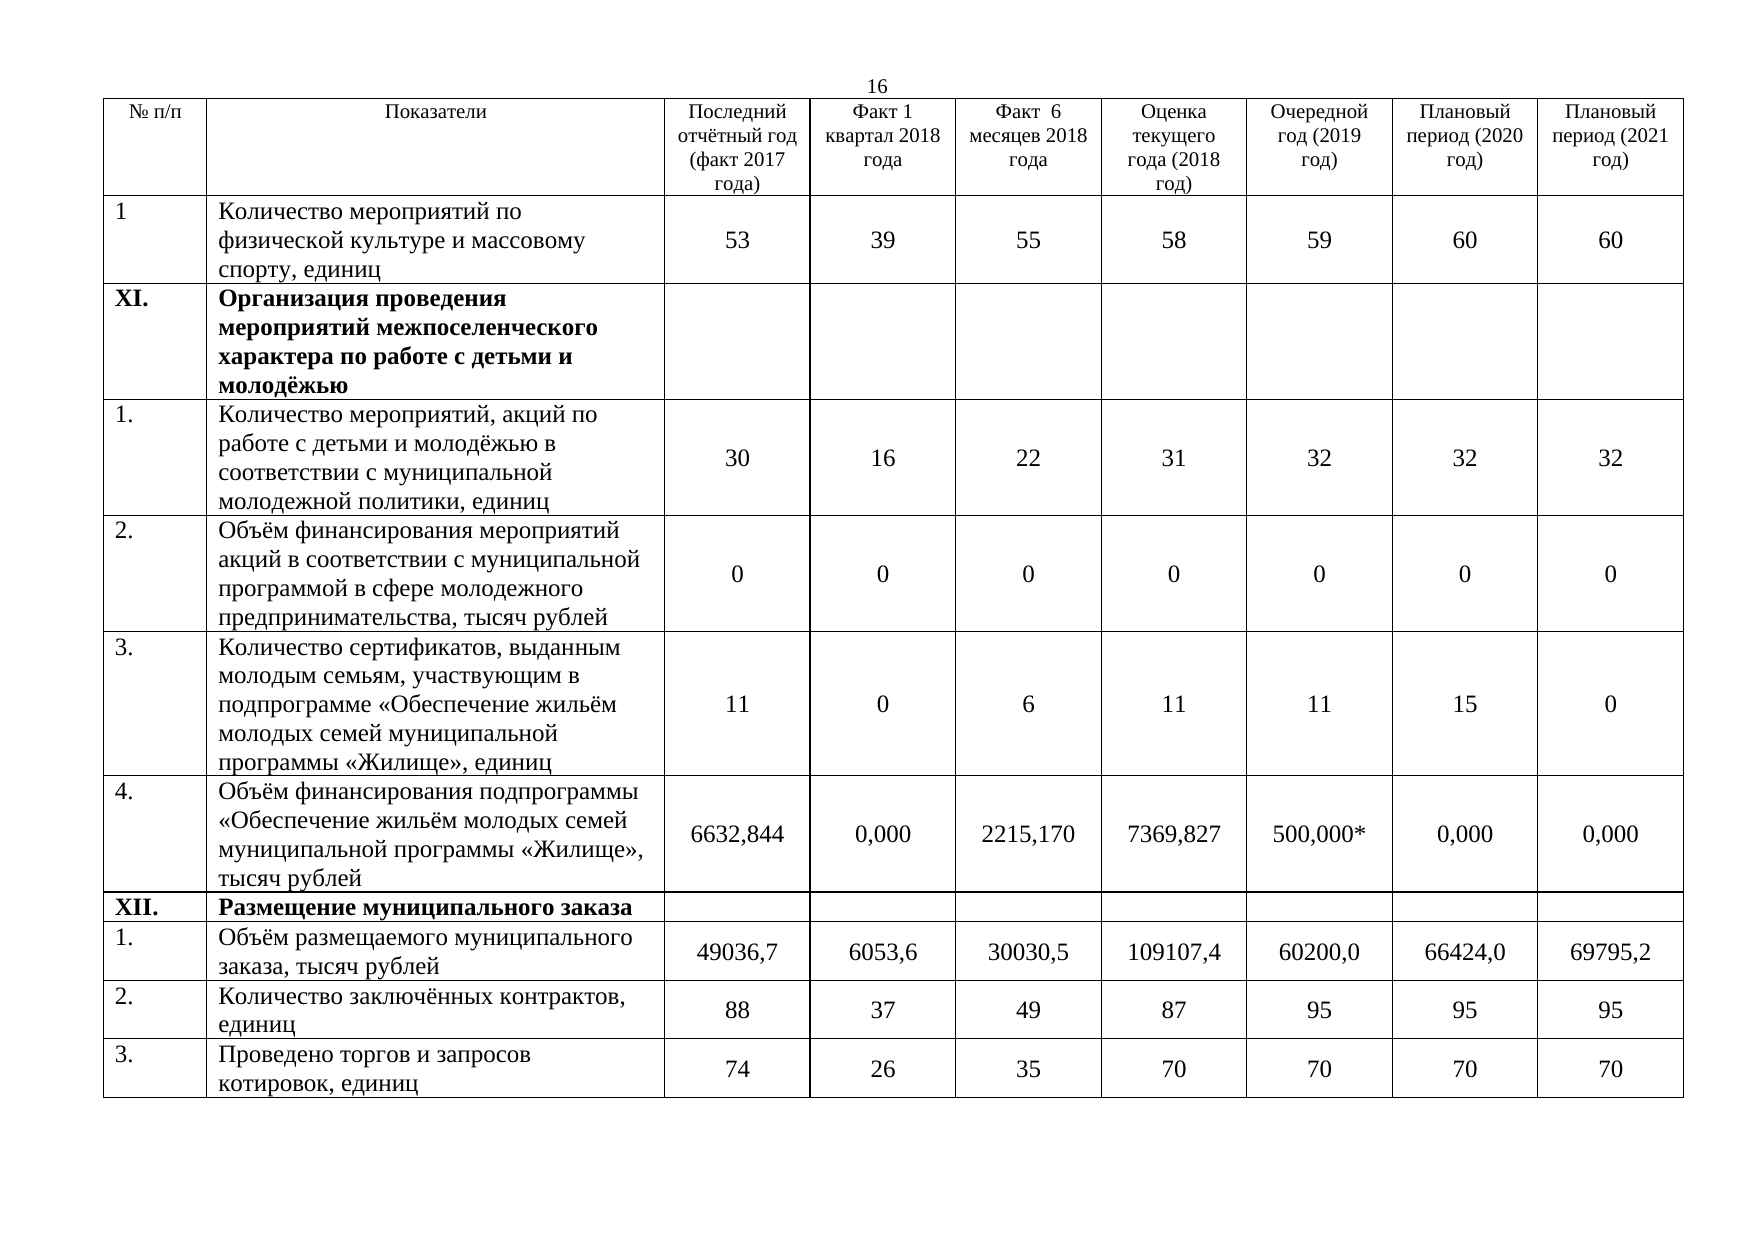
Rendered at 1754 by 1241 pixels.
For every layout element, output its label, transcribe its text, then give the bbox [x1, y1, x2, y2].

table_cell 35 [956, 1039, 1101, 1097]
table_cell [1247, 284, 1392, 398]
table_cell 1. [104, 922, 206, 980]
table_cell 1 [104, 196, 206, 282]
table_cell 1. [104, 400, 206, 514]
table_cell [1538, 284, 1683, 398]
table_header Плановый период (2020 год) [1393, 99, 1537, 195]
table_cell Объём размещаемого муниципального заказа, тысяч рублей [207, 922, 664, 980]
table_cell 2215,170 [956, 776, 1101, 891]
table_cell [665, 893, 809, 921]
table_cell 74 [665, 1039, 809, 1097]
table_cell Объём финансирования мероприятий акций в соответствии с муниципальной программой в сфере молодежного предпринимательства, тысяч рублей [207, 516, 664, 631]
table_header Оценка текущего года (2018 год) [1102, 99, 1246, 195]
table_cell 32 [1247, 400, 1392, 514]
table_cell 0 [811, 516, 955, 631]
table_cell [811, 284, 955, 398]
table_cell 6 [956, 632, 1101, 775]
table_cell 11 [665, 632, 809, 775]
table_cell 0,000 [1538, 776, 1683, 891]
table_cell 88 [665, 981, 809, 1038]
table_cell 69795,2 [1538, 922, 1683, 980]
table_cell Количество сертификатов, выданным молодым семьям, участвующим в подпрограмме «Обеспечение жильём молодых семей муниципальной программы «Жилище», единиц [207, 632, 664, 775]
table_cell 109107,4 [1102, 922, 1246, 980]
table_cell 0 [1538, 516, 1683, 631]
table_cell [1538, 893, 1683, 921]
table_cell [1247, 893, 1392, 921]
table_cell XII. [104, 893, 206, 921]
table_cell 2. [104, 516, 206, 631]
table_cell 0,000 [1393, 776, 1537, 891]
table_cell 58 [1102, 196, 1246, 282]
table_cell 66424,0 [1393, 922, 1537, 980]
table_cell 11 [1102, 632, 1246, 775]
table_header № п/п [104, 99, 206, 195]
table_cell 70 [1393, 1039, 1537, 1097]
table_cell Количество мероприятий по физической культуре и массовому спорту, единиц [207, 196, 664, 282]
table_header Факт 1 квартал 2018 года [811, 99, 955, 195]
table_cell 31 [1102, 400, 1246, 514]
table_cell 3. [104, 1039, 206, 1097]
table_cell XI. [104, 284, 206, 398]
table_cell 53 [665, 196, 809, 282]
table_header Факт 6 месяцев 2018 года [956, 99, 1101, 195]
table_cell 0 [1538, 632, 1683, 775]
table_cell Количество мероприятий, акций по работе с детьми и молодёжью в соответствии с муниципальной молодежной политики, единиц [207, 400, 664, 514]
table_cell 55 [956, 196, 1101, 282]
table_cell 6053,6 [811, 922, 955, 980]
table_cell 95 [1538, 981, 1683, 1038]
table_cell [811, 893, 955, 921]
table_cell 60 [1393, 196, 1537, 282]
table_cell 49 [956, 981, 1101, 1038]
table_cell 15 [1393, 632, 1537, 775]
table_cell 59 [1247, 196, 1392, 282]
table_cell [1102, 893, 1246, 921]
table_cell 39 [811, 196, 955, 282]
table_cell 22 [956, 400, 1101, 514]
table_header Показатели [207, 99, 664, 195]
table_cell 30030,5 [956, 922, 1101, 980]
table_cell 6632,844 [665, 776, 809, 891]
table_cell Проведено торгов и запросов котировок, единиц [207, 1039, 664, 1097]
table_cell [1393, 893, 1537, 921]
table_cell 37 [811, 981, 955, 1038]
table_header Плановый период (2021 год) [1538, 99, 1683, 195]
table_cell 0 [665, 516, 809, 631]
table_cell 500,000* [1247, 776, 1392, 891]
table_cell [1393, 284, 1537, 398]
table_header Очередной год (2019 год) [1247, 99, 1392, 195]
table_cell 30 [665, 400, 809, 514]
table_cell 95 [1247, 981, 1392, 1038]
table_cell 0 [1102, 516, 1246, 631]
table_cell 70 [1102, 1039, 1246, 1097]
table_cell 60200,0 [1247, 922, 1392, 980]
table_cell 95 [1393, 981, 1537, 1038]
table_cell [956, 284, 1101, 398]
table_cell 0 [811, 632, 955, 775]
table_cell 0 [956, 516, 1101, 631]
table_cell [956, 893, 1101, 921]
table_cell 7369,827 [1102, 776, 1246, 891]
table_cell 26 [811, 1039, 955, 1097]
table_cell 32 [1393, 400, 1537, 514]
table_cell 87 [1102, 981, 1246, 1038]
table_cell 16 [811, 400, 955, 514]
table_cell [1102, 284, 1246, 398]
table_cell Организация проведения мероприятий межпоселенческого характера по работе с детьми и молодёжью [207, 284, 664, 398]
table_cell Объём финансирования подпрограммы «Обеспечение жильём молодых семей муниципальной программы «Жилище», тысяч рублей [207, 776, 664, 891]
table_cell 0,000 [811, 776, 955, 891]
table_cell 49036,7 [665, 922, 809, 980]
table_cell 60 [1538, 196, 1683, 282]
table_cell 2. [104, 981, 206, 1038]
table_cell 0 [1247, 516, 1392, 631]
table_cell Размещение муниципального заказа [207, 893, 664, 921]
table_cell 11 [1247, 632, 1392, 775]
table_cell 0 [1393, 516, 1537, 631]
table_cell 70 [1247, 1039, 1392, 1097]
table_cell 3. [104, 632, 206, 775]
table_cell 70 [1538, 1039, 1683, 1097]
table_cell 4. [104, 776, 206, 891]
table_cell [665, 284, 809, 398]
table_header Последний отчётный год (факт 2017 года) [665, 99, 809, 195]
table_cell 32 [1538, 400, 1683, 514]
table_cell Количество заключённых контрактов, единиц [207, 981, 664, 1038]
